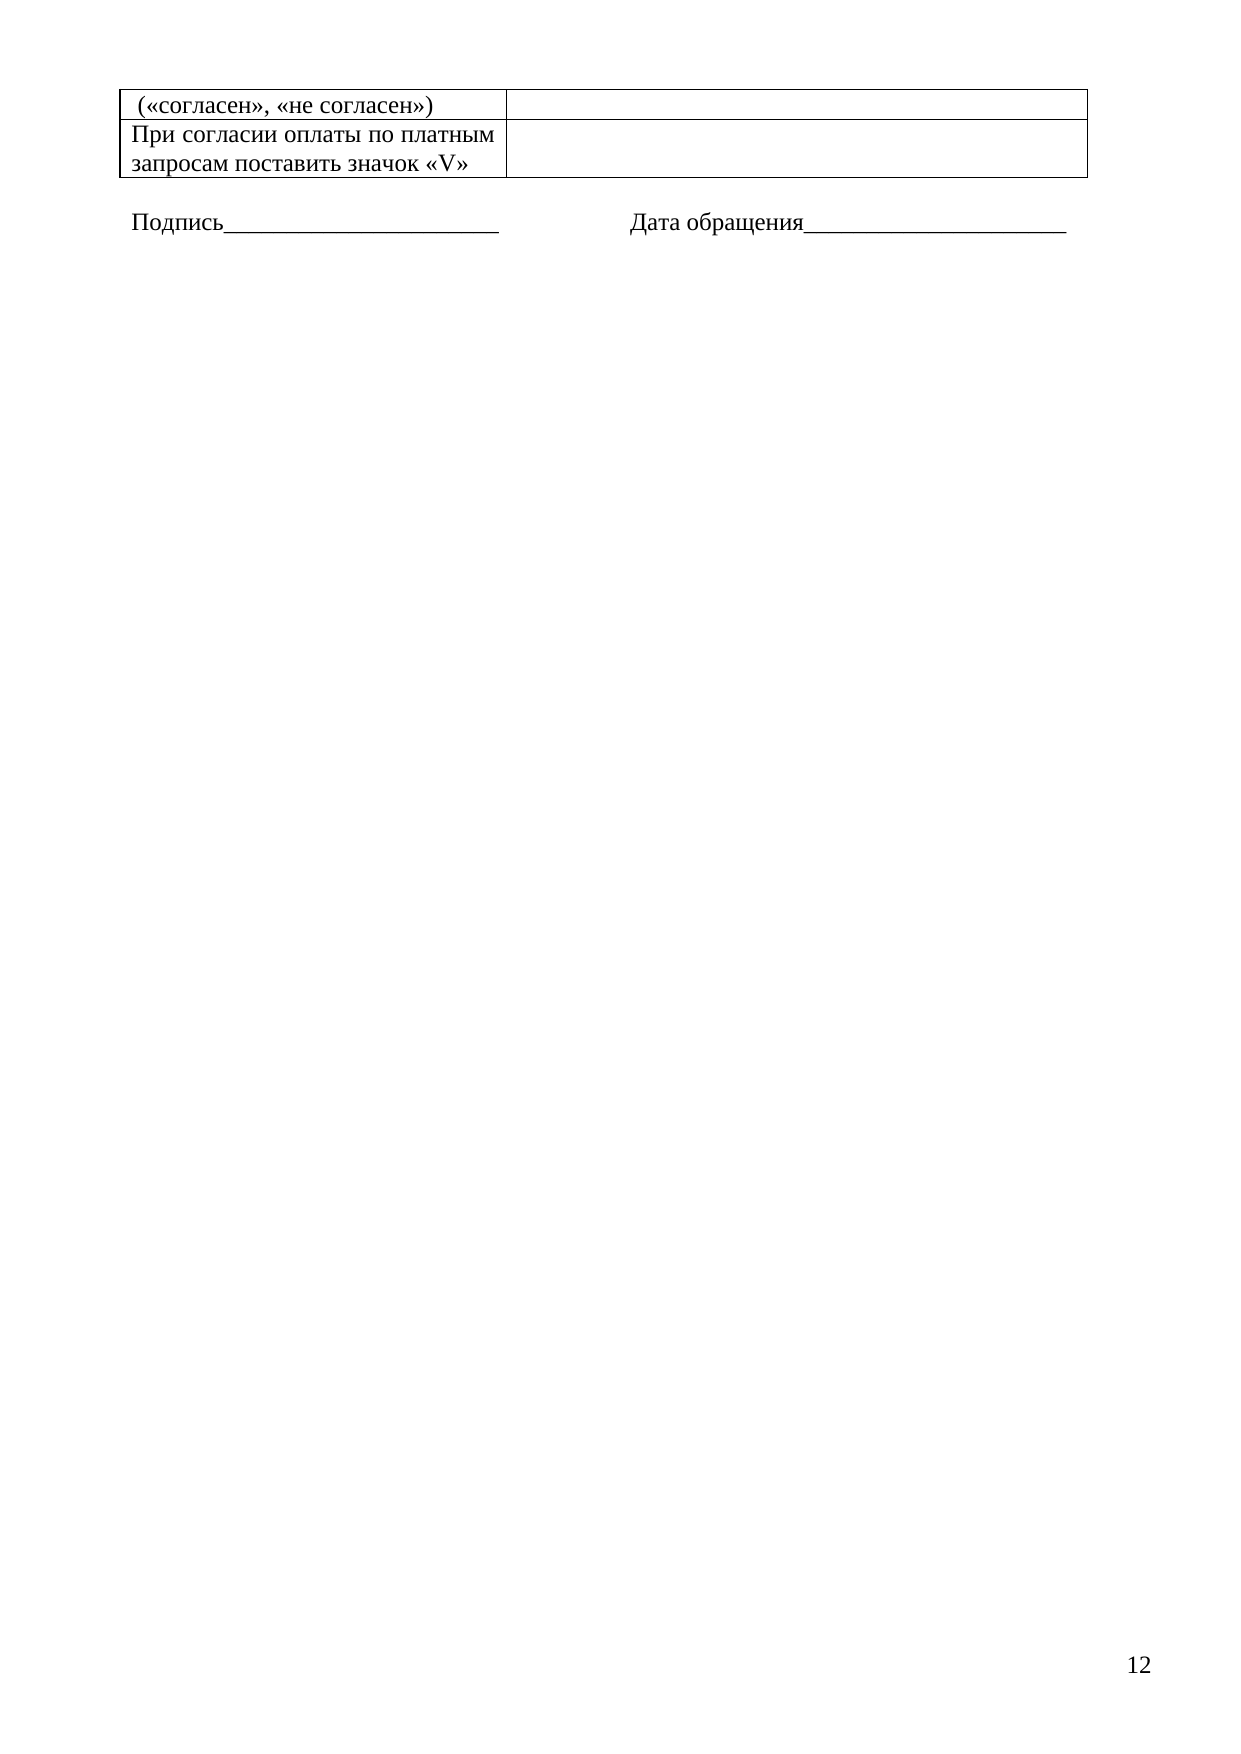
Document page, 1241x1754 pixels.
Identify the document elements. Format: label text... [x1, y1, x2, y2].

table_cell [121, 90, 506, 118]
table_cell [507, 120, 1087, 177]
table_cell [507, 90, 1087, 118]
table_cell При согласии оплаты по платным запросам поставить значок «V» [121, 120, 506, 177]
text Подпись______________________ Дата обращения_____________________ [131, 207, 1152, 236]
